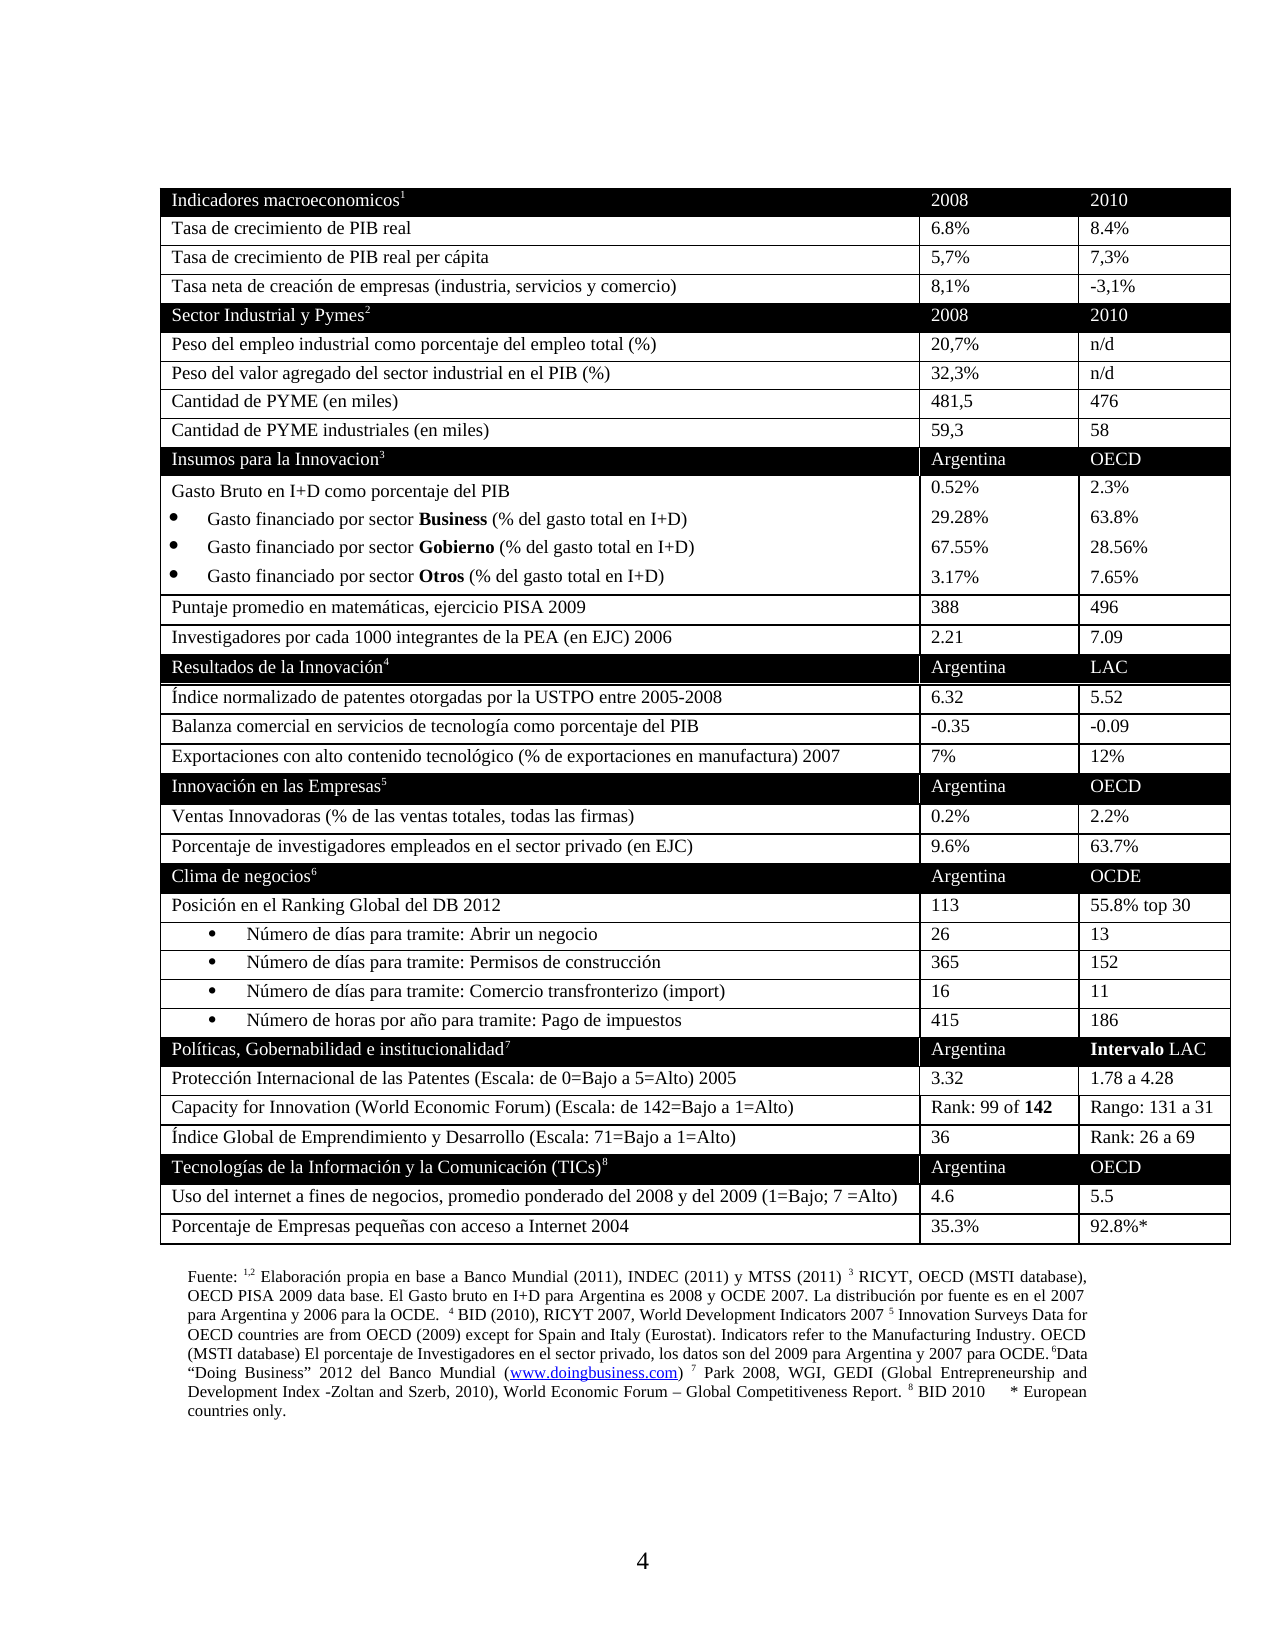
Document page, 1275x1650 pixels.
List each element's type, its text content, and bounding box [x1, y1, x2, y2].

table_cell Argentina [920, 1156, 1079, 1183]
table_cell Gasto Bruto en I+D como porcentaje del PIB Gasto financiado por sector Business (% del gasto total en I+D) Gasto financiado por sector Gobierno (% del gasto total en I+D) Gasto financiado por sector Otros (% del gasto total en I+D) [161, 476, 919, 594]
table_cell 0.2% [921, 805, 1078, 833]
table_header 2008 [920, 189, 1078, 216]
table_cell Clima de negocios6 [161, 865, 919, 893]
table_cell Tasa neta de creación de empresas (industria, servicios y comercio) [161, 275, 919, 303]
table_cell 8,1% [920, 275, 1078, 303]
table_cell 12% [1080, 745, 1230, 773]
table_cell 67.55% [921, 534, 1078, 564]
table_cell Peso del empleo industrial como porcentaje del empleo total (%) [161, 333, 919, 361]
table_cell Rank: 99 of 142 [921, 1096, 1078, 1123]
table_header 2010 [1079, 189, 1230, 216]
table_cell OECD [1079, 775, 1230, 803]
table_cell Índice normalizado de patentes otorgadas por la USTPO entre 2005-2008 [161, 686, 919, 713]
table_cell LAC [1079, 656, 1230, 683]
table_cell 7.65% [1080, 564, 1230, 594]
table_cell OCDE [1080, 864, 1230, 893]
table_cell 1.78 a 4.28 [1079, 1067, 1230, 1095]
table_cell 9.6% [921, 835, 1078, 863]
table_cell 496 [1080, 596, 1230, 624]
table_cell Tasa de crecimiento de PIB real per cápita [161, 246, 919, 274]
table_cell 92.8%* [1080, 1215, 1230, 1243]
table_cell 2.21 [921, 626, 1078, 653]
table_cell Número de días para tramite: Comercio transfronterizo (import) [161, 980, 919, 1008]
table_cell 2.3% [1080, 476, 1230, 504]
table_cell 388 [921, 596, 1078, 624]
table_cell 26 [921, 923, 1078, 950]
table_cell Porcentaje de Empresas pequeñas con acceso a Internet 2004 [161, 1215, 919, 1243]
table_cell 7% [921, 745, 1078, 773]
table_cell Intervalo LAC [1079, 1038, 1230, 1066]
table_header Indicadores macroeconomicos1 [161, 189, 919, 216]
table_cell Exportaciones con alto contenido tecnológico (% de exportaciones en manufactura) 2007 [161, 745, 919, 773]
table_cell 481,5 [920, 390, 1078, 418]
table_cell Sector Industrial y Pymes2 [161, 304, 919, 332]
table_cell OECD [1079, 448, 1230, 476]
table_cell Capacity for Innovation (World Economic Forum) (Escala: de 142=Bajo a 1=Alto) [161, 1096, 919, 1123]
table_cell 28.56% [1080, 534, 1230, 564]
table_cell Investigadores por cada 1000 integrantes de la PEA (en EJC) 2006 [161, 626, 919, 653]
table_cell Peso del valor agregado del sector industrial en el PIB (%) [161, 362, 919, 389]
table_cell Rank: 26 a 69 [1080, 1126, 1230, 1153]
table_cell Número de horas por año para tramite: Pago de impuestos [161, 1009, 919, 1037]
table_cell 3.32 [920, 1067, 1078, 1095]
table_cell 29.28% [921, 504, 1078, 534]
table_cell 63.7% [1079, 835, 1230, 863]
table_cell 2008 [920, 304, 1078, 332]
table_cell 59,3 [920, 419, 1078, 447]
table_cell 7.09 [1080, 626, 1230, 653]
table_cell Uso del internet a fines de negocios, promedio ponderado del 2008 y del 2009 (1=Bajo; 7 =Alto) [161, 1185, 919, 1213]
table_cell Innovación en las Empresas5 [161, 775, 919, 803]
table_cell Cantidad de PYME industriales (en miles) [161, 419, 919, 447]
table_cell Resultados de la Innovación4 [161, 656, 919, 683]
table_cell Argentina [920, 775, 1079, 803]
table_cell -3,1% [1079, 275, 1230, 303]
table_cell 13 [1080, 923, 1230, 950]
table_cell 5,7% [920, 246, 1078, 274]
table_cell Argentina [920, 448, 1079, 476]
table_cell 0.52% [921, 476, 1078, 504]
table_cell 5.5 [1080, 1185, 1230, 1213]
table_cell 63.8% [1080, 504, 1230, 534]
table_cell Porcentaje de investigadores empleados en el sector privado (en EJC) [161, 835, 919, 863]
table_cell Rango: 131 a 31 [1080, 1096, 1230, 1123]
table_cell 55.8% top 30 [1080, 894, 1230, 922]
table_cell n/d [1079, 362, 1230, 389]
table_cell Argentina [920, 1038, 1079, 1066]
table_cell 6.32 [921, 686, 1078, 713]
table_cell 2010 [1079, 304, 1230, 332]
table_cell 8.4% [1079, 217, 1230, 245]
table_cell OECD [1079, 1156, 1230, 1183]
table_cell 36 [921, 1126, 1078, 1153]
table_cell 3.17% [921, 564, 1078, 594]
table_cell 6.8% [920, 217, 1078, 245]
table_cell 186 [1080, 1009, 1230, 1037]
table_cell 5.52 [1080, 686, 1230, 713]
table_cell 20,7% [920, 333, 1078, 361]
table_cell Puntaje promedio en matemáticas, ejercicio PISA 2009 [161, 596, 919, 624]
table_cell n/d [1079, 333, 1230, 361]
table_cell -0.09 [1080, 715, 1230, 743]
table_cell Tecnologías de la Información y la Comunicación (TICs)8 [161, 1156, 919, 1183]
table_cell Tasa de crecimiento de PIB real [161, 217, 919, 245]
table_cell 415 [921, 1009, 1078, 1037]
table_cell 11 [1080, 980, 1230, 1008]
table_cell Argentina [920, 656, 1079, 683]
table_cell -0.35 [921, 715, 1078, 743]
table_cell Insumos para la Innovacion3 [161, 448, 919, 476]
table_cell 4.6 [921, 1185, 1078, 1213]
text Fuente: 1,2 Elaboración propia en base a Banco Mundial (2011), INDEC (2011) y MTSS (2011) 3 RICYT, OECD (MSTI database), OECD PISA 2009 data base. El Gasto bruto en I+D para Argentina es 2008 y OCDE 2007. La distribución por fuente es en el 2007 para Argentina y 2006 para la OCDE. 4 BID (2010), RICYT 2007, World Development Indicators 2007 5 Innovation Surveys Data for OECD countries are from OECD (2009) except for Spain and Italy (Eurostat). Indicators refer to the Manufacturing Industry. OECD (MSTI database) El porcentaje de Investigadores en el sector privado, los datos son del 2009 para Argentina y 2007 para OCDE.6Data “Doing Business” 2012 del Banco Mundial (www.doingbusiness.com) 7 Park 2008, WGI, GEDI (Global Entrepreneurship and Development Index -Zoltan and Szerb, 2010), World Economic Forum – Global Competitiveness Report. 8 BID 2010 * European countries only. [187, 1267, 1087, 1420]
table_cell Políticas, Gobernabilidad e institucionalidad7 [161, 1038, 919, 1066]
table_cell Cantidad de PYME (en miles) [161, 390, 919, 418]
table_cell 476 [1079, 390, 1230, 418]
table_cell Argentina [921, 864, 1078, 893]
table_cell Índice Global de Emprendimiento y Desarrollo (Escala: 71=Bajo a 1=Alto) [161, 1126, 919, 1153]
table_cell 58 [1079, 419, 1230, 447]
table_cell 35.3% [921, 1215, 1078, 1243]
table_cell 2.2% [1079, 805, 1230, 833]
table_cell Ventas Innovadoras (% de las ventas totales, todas las firmas) [161, 805, 919, 833]
table_cell Posición en el Ranking Global del DB 2012 [161, 894, 919, 922]
table_cell Número de días para tramite: Abrir un negocio [161, 923, 919, 950]
table_cell 16 [921, 980, 1078, 1008]
table_cell Protección Internacional de las Patentes (Escala: de 0=Bajo a 5=Alto) 2005 [161, 1067, 919, 1095]
table_cell Número de días para tramite: Permisos de construcción [161, 951, 919, 979]
table_cell 113 [921, 894, 1078, 922]
table_cell 365 [921, 951, 1078, 979]
table_cell 152 [1080, 951, 1230, 979]
table_cell 7,3% [1079, 246, 1230, 274]
table_cell 32,3% [920, 362, 1078, 389]
table_cell Balanza comercial en servicios de tecnología como porcentaje del PIB [161, 715, 919, 743]
